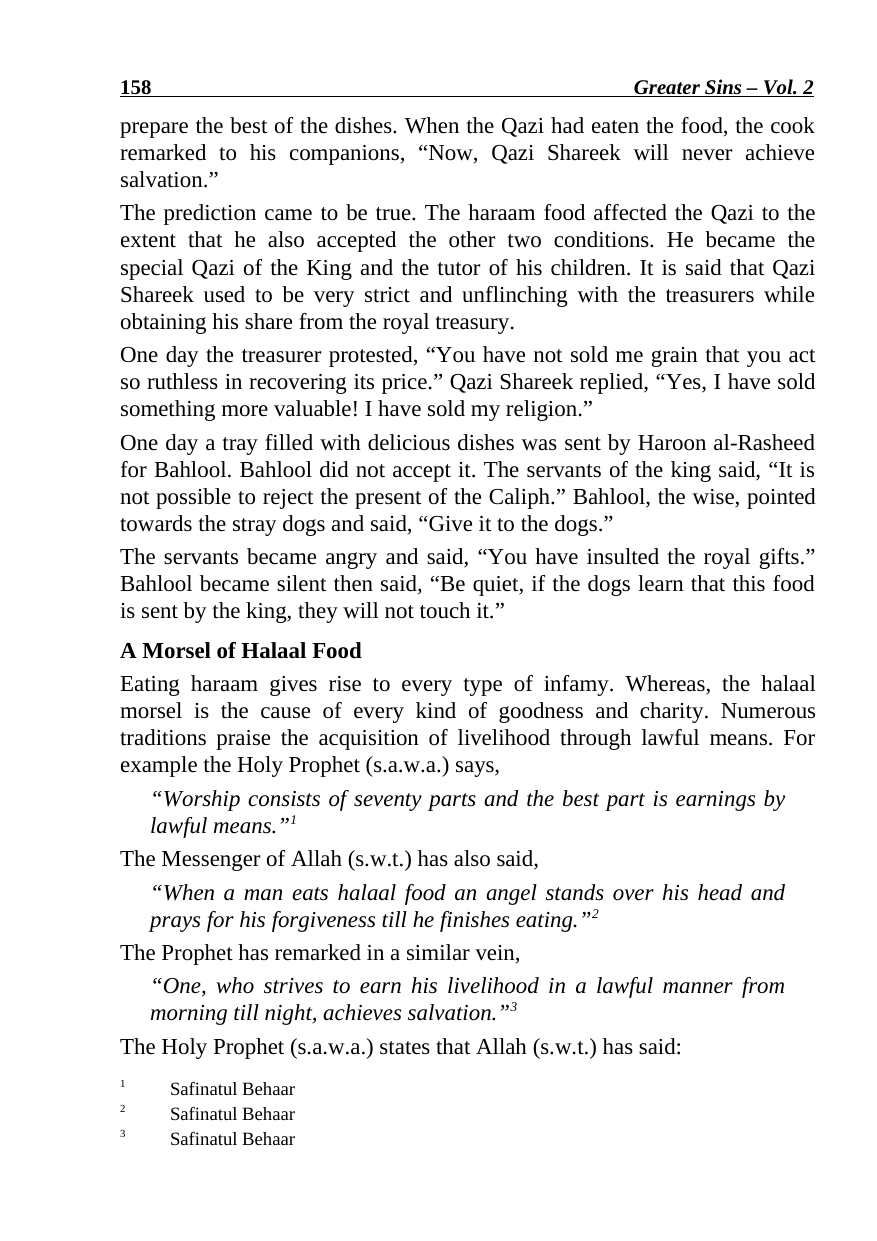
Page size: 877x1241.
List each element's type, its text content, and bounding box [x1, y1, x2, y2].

text “Worship consists of seventy parts and the best part is earnings by lawful means.” [150, 784, 787, 839]
text Eating haraam gives rise to every type of infamy. Whereas, the halaal morsel is the cause of every kind of goodness and charity. Numerous traditions praise the acquisition of livelihood through lawful means. For example the Holy Prophet (s.a.w.a.) says, [120, 670, 817, 778]
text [120, 112, 817, 193]
text The servants became angry and said, “You have insulted the royal gifts.” Bahlool became silent then said, “Be quiet, if the dogs learn that this food is sent by the king, they will not touch it.” [120, 543, 817, 624]
text The Messenger of Allah (s.w.t.) has also said, [120, 845, 817, 872]
text One day the treasurer protested, “You have not sold me grain that you act so ruthless in recovering its price.” Qazi Shareek replied, “Yes, I have sold something more valuable! I have sold my religion.” [120, 341, 817, 422]
text “When a man eats halaal food an angel stands over his head and prays for his forgiveness till he finishes eating.” [150, 878, 787, 932]
text The prediction came to be true. The haraam food affected the Qazi to the extent that he also accepted the other two conditions. He became the special Qazi of the King and the tutor of his children. It is said that Qazi Shareek used to be very strict and unflinching with the treasurers while obtaining his share from the royal treasury. [120, 199, 817, 334]
text One day a tray filled with delicious dishes was sent by Haroon al-Rasheed for Bahlool. Bahlool did not accept it. The servants of the king said, “It is not possible to reject the present of the Caliph.” Bahlool, the wise, pointed towards the stray dogs and said, “Give it to the dogs.” [120, 428, 817, 537]
text The Prophet has remarked in a similar vein, [120, 939, 817, 966]
subtitle A Morsel of Halaal Food [120, 637, 817, 664]
text “One, who strives to earn his livelihood in a lawful manner from morning till night, achieves salvation.” [150, 972, 787, 1026]
text The Holy Prophet (s.a.w.a.) states that Allah (s.w.t.) has said: [120, 1032, 817, 1059]
